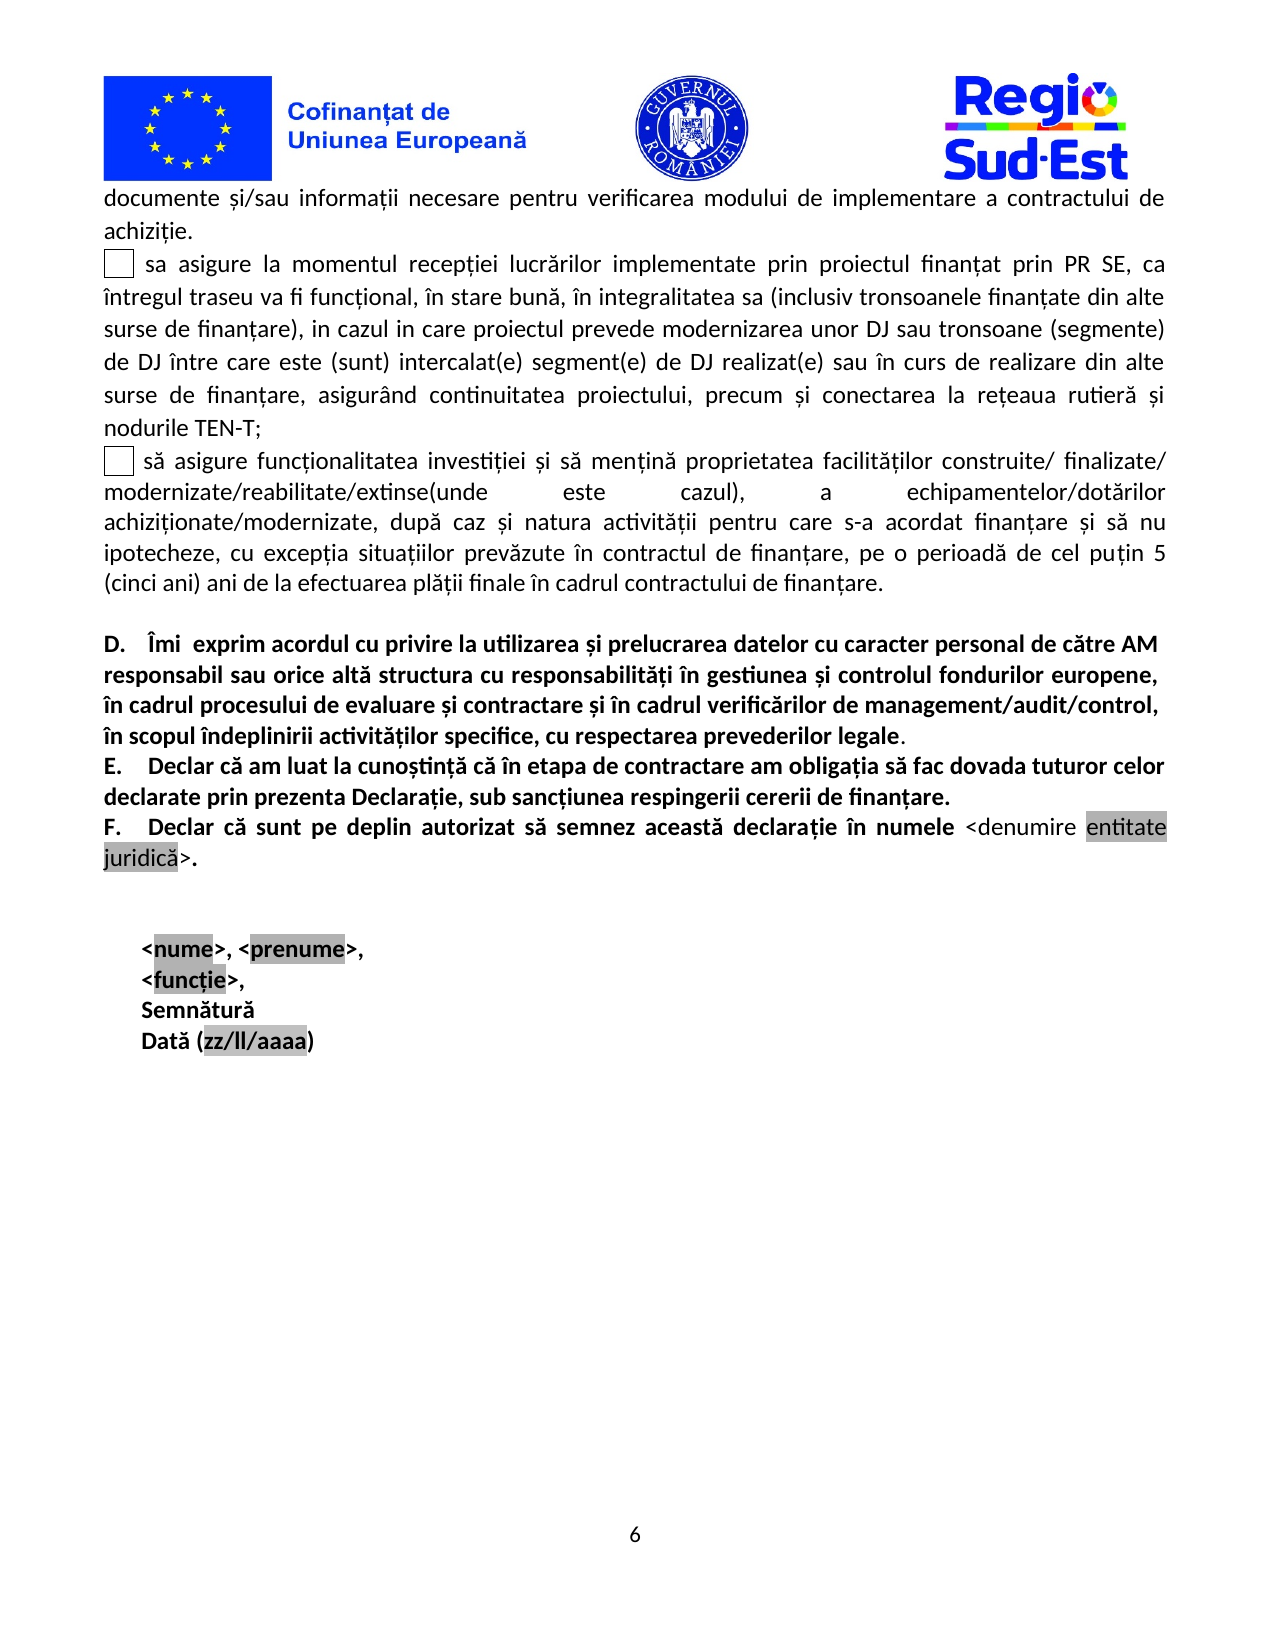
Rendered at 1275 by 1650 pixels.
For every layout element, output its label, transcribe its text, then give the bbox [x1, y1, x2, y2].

list să asigure funcționalitatea investiției și să menţină proprietatea facilităţilor construite/ finalizate/ modernizate/reabilitate/extinse(unde este cazul), a echipamentelor/dotărilor achiziţionate/modernizate, după caz şi natura activităţii pentru care s-a acordat finanţare şi să nu ipotecheze, cu excepția situațiilor prevăzute în contractul de finanțare, pe o perioadă de cel puţin 5 (cinci ani) ani de la efectuarea plății finale în cadrul contractului de finanţare. [103, 445, 1167, 598]
text sa asigure la momentul recepției lucrărilor implementate prin proiectul finanțat prin PR SE, ca întregul traseu va fi funcțional, în stare bună, în integralitatea sa (inclusiv tronsoanele finanțate din alte surse de finanțare), in cazul in care proiectul prevede modernizarea unor DJ sau tronsoane (segmente) de DJ între care este (sunt) intercalat(e) segment(e) de DJ realizat(e) sau în curs de realizare din alte surse de finanțare, asigurând continuitatea proiectului, precum și conectarea la rețeaua rutieră și nodurile TEN-T; [103, 248, 1167, 443]
list Îmi exprim acordul cu privire la utilizarea şi prelucrarea datelor cu caracter personal de către AM responsabil sau orice altă structura cu responsabilități în gestiunea și controlul fondurilor europene, în cadrul procesului de evaluare și contractare și în cadrul verificărilor de management/audit/control, în scopul îndeplinirii activităților specifice, cu respectarea prevederilor legale. [103, 628, 1160, 750]
list Semnătură [141, 994, 1167, 1025]
picture [103, 73, 1128, 182]
list Dată (zz/ll/aaaa) [141, 1025, 204, 1056]
list Declar că sunt pe deplin autorizat să semnez această declaraţie în numele <denumire entitate juridică>. [103, 811, 1167, 872]
list Dată (zz/ll/aaaa) [307, 1025, 1167, 1056]
list Declar că am luat la cunoștință că în etapa de contractare am obligația să fac dovada tuturor celor declarate prin prezenta Declarație, sub sancțiunea respingerii cererii de finanțare. [103, 750, 1167, 811]
list <funcție>, [226, 964, 1167, 994]
list <nume>, <prenume>, [141, 933, 1167, 964]
